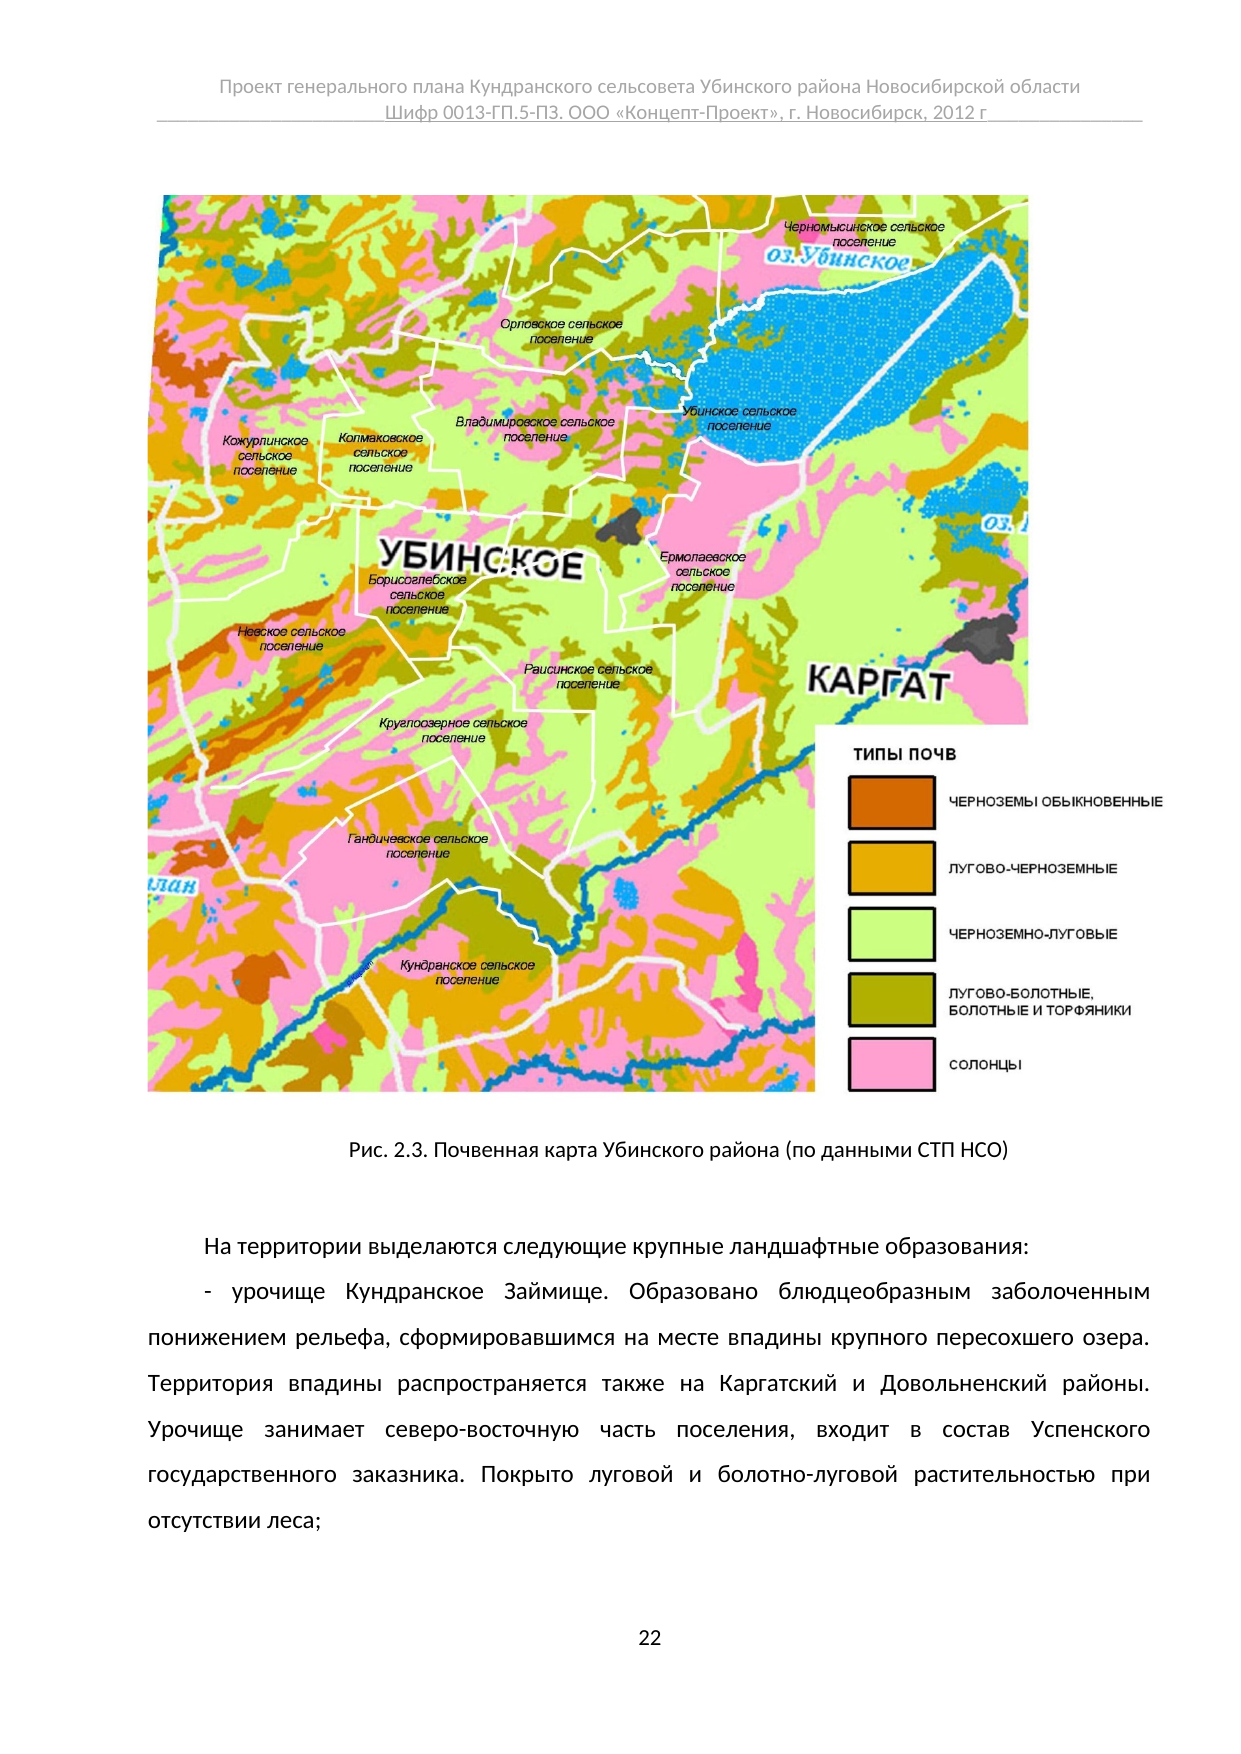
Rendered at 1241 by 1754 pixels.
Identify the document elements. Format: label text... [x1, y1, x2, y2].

picture [147, 195, 1168, 1100]
text - урочище Кундранское Займище. Образовано блюдцеобразным заболоченным понижением рельефа, сформировавшимся на месте впадины крупного пересохшего озера. Территория впадины распространяется также на Каргатский и Довольненский районы. Урочище занимает северо-восточную часть поселения, входит в состав Успенского государственного заказника. Покрыто луговой и болотно-луговой растительностью при отсутствии леса; [148, 1276, 1152, 1535]
text На территории выделаются следующие крупные ландшафтные образования: [148, 1230, 1152, 1260]
subtitle Рис. 2.3. Почвенная карта Убинского района (по данными СТП НСО) [148, 1135, 1152, 1163]
